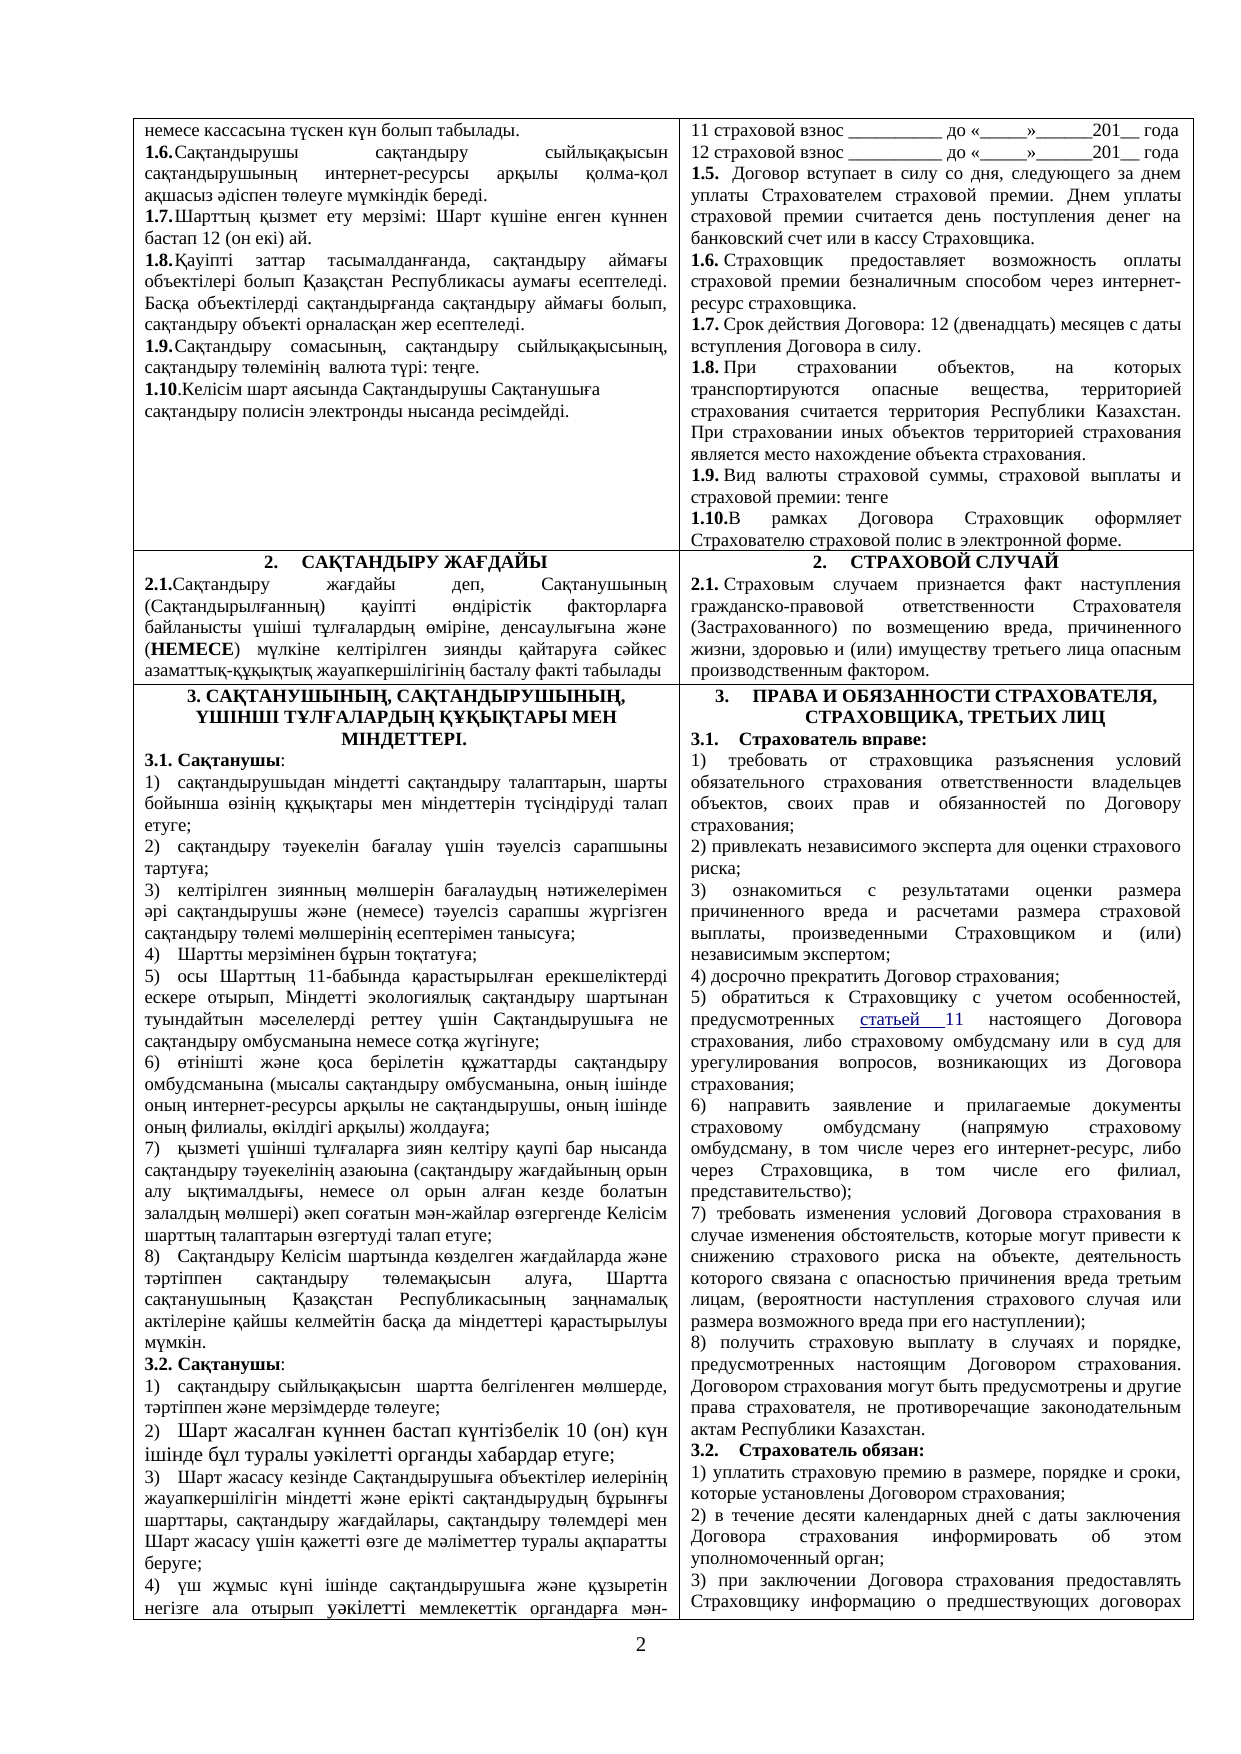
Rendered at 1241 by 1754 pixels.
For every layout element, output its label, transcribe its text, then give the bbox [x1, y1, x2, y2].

table_cell Страховой случай Страховым случаем признается факт наступления гражданско-правовой ответственности Страхователя (Застрахованного) по возмещению вреда, причиненного жизни, здоровью и (или) имуществу третьего лица опасным производственным фактором. [680, 551, 1193, 683]
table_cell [134, 119, 679, 550]
table_cell САҚТАНДЫРУ ЖАҒДАЙЫ 2.1.Сақтандыру жағдайы деп, Сақтанушының (Сақтандырылғанның) қауіпті өндірістік факторларға байланысты үшіші тұлғалардың өміріне, денсаулығына және (немесе) мүлкіне келтірілген зиянды қайтаруға сәйкес азаматтық-құқықтық жауапкершілігінің басталу факті табылады [134, 551, 679, 683]
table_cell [680, 685, 1193, 1619]
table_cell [134, 685, 679, 1619]
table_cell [680, 119, 1193, 550]
